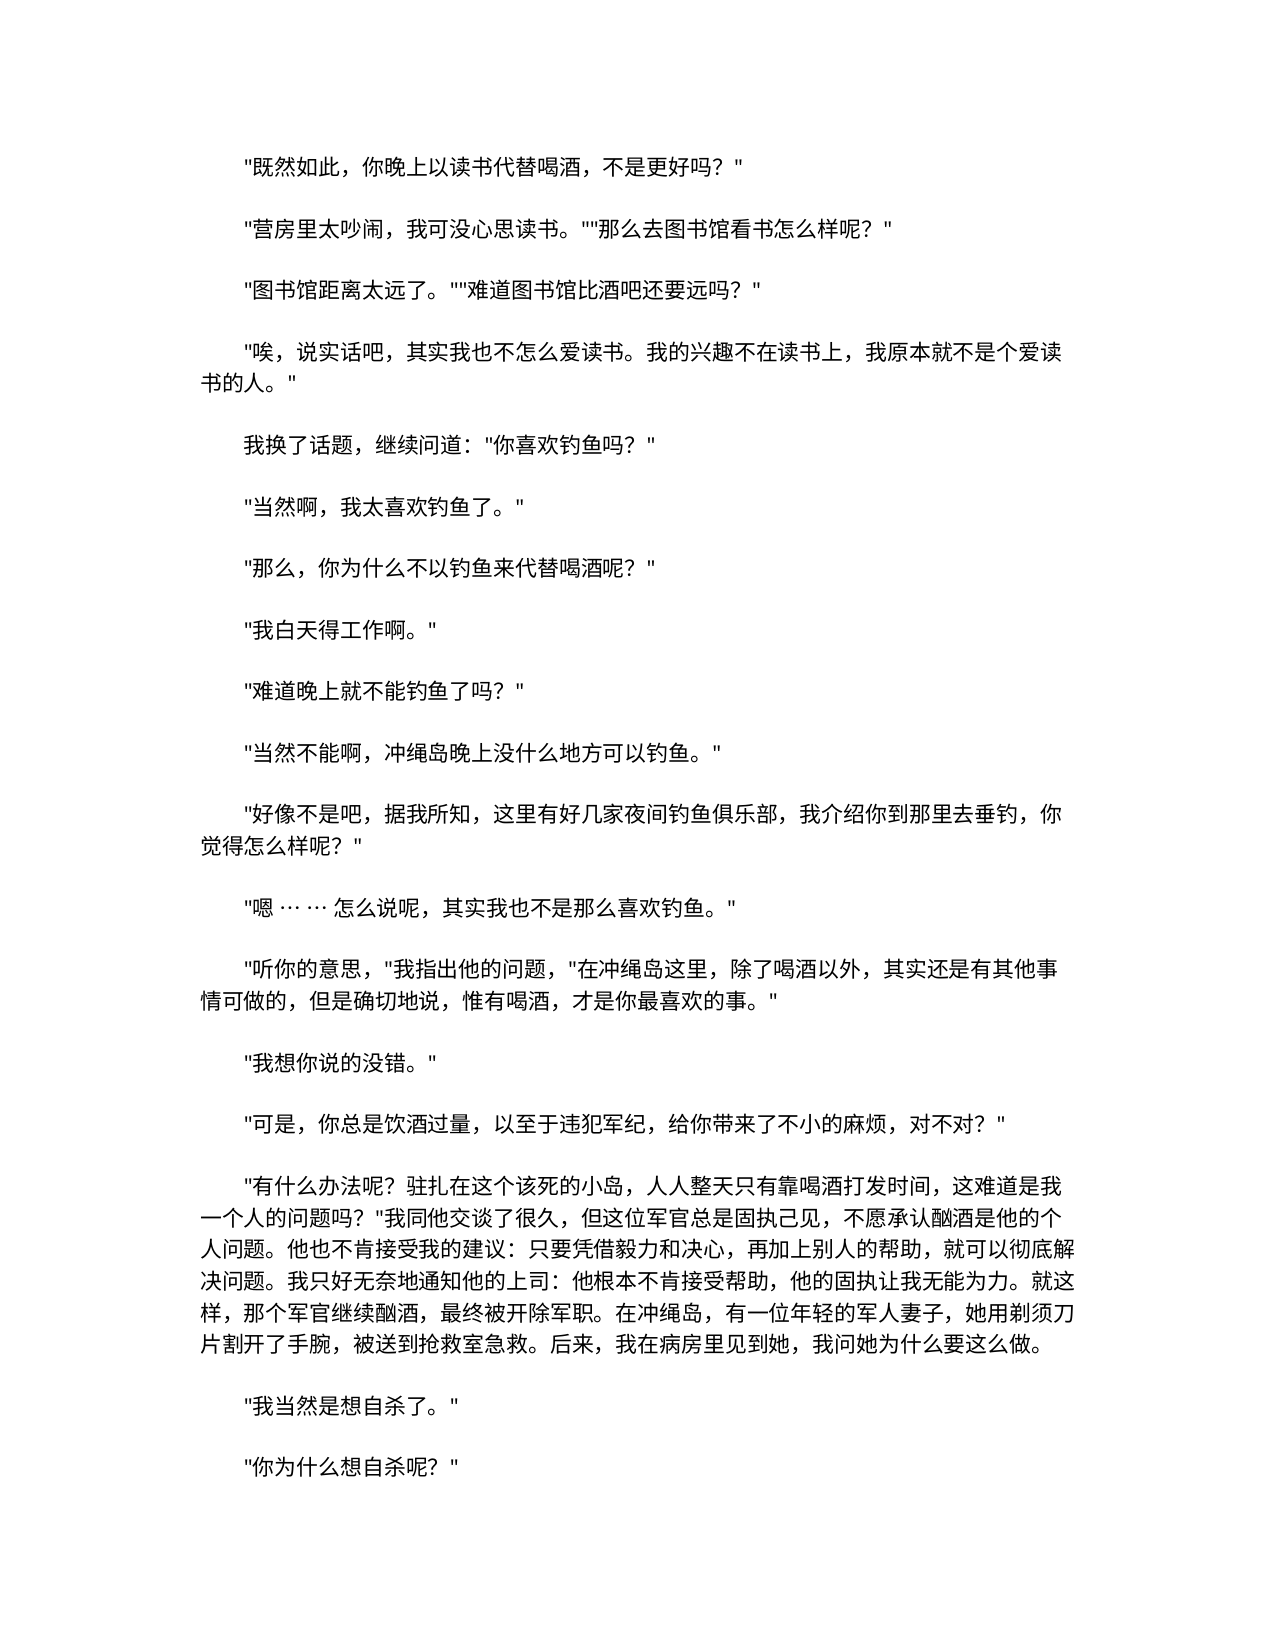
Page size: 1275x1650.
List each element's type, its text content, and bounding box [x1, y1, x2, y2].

text "我当然是想自杀了。" [200, 1389, 1075, 1421]
text "当然啊，我太喜欢钓鱼了。" [200, 489, 1075, 521]
text "有什么办法呢？驻扎在这个该死的小岛，人人整天只有靠喝酒打发时间，这难道是我一个人的问题吗？"我同他交谈了很久，但这位军官总是固执己见，不愿承认酗酒是他的个人问题。他也不肯接受我的建议：只要凭借毅力和决心，再加上别人的帮助，就可以彻底解决问题。我只好无奈地通知他的上司：他根本不肯接受帮助，他的固执让我无能为力。就这样，那个军官继续酗酒，最终被开除军职。在冲绳岛，有一位年轻的军人妻子，她用剃须刀片割开了手腕，被送到抢救室急救。后来，我在病房里见到她，我问她为什么要这么做。 [200, 1169, 1075, 1359]
text "可是，你总是饮酒过量，以至于违犯军纪，给你带来了不小的麻烦，对不对？" [200, 1107, 1075, 1139]
text "那么，你为什么不以钓鱼来代替喝酒呢？" [200, 551, 1075, 583]
text 我换了话题，继续问道："你喜欢钓鱼吗？" [200, 428, 1075, 460]
text "嗯 … … 怎么说呢，其实我也不是那么喜欢钓鱼。" [200, 891, 1075, 922]
text "听你的意思，"我指出他的问题，"在冲绳岛这里，除了喝酒以外，其实还是有其他事情可做的，但是确切地说，惟有喝酒，才是你最喜欢的事。" [200, 952, 1075, 1016]
text "你为什么想自杀呢？" [200, 1450, 1075, 1482]
text "我白天得工作啊。" [200, 613, 1075, 644]
text "图书馆距离太远了。""难道图书馆比酒吧还要远吗？" [200, 273, 1075, 305]
text "我想你说的没错。" [200, 1046, 1075, 1077]
text "好像不是吧，据我所知，这里有好几家夜间钓鱼俱乐部，我介绍你到那里去垂钓，你觉得怎么样呢？" [200, 797, 1075, 861]
text "当然不能啊，冲绳岛晚上没什么地方可以钓鱼。" [200, 736, 1075, 768]
text "唉，说实话吧，其实我也不怎么爱读书。我的兴趣不在读书上，我原本就不是个爱读书的人。" [200, 335, 1075, 398]
text "营房里太吵闹，我可没心思读书。""那么去图书馆看书怎么样呢？" [200, 212, 1075, 243]
text "难道晚上就不能钓鱼了吗？" [200, 674, 1075, 706]
text "既然如此，你晚上以读书代替喝酒，不是更好吗？" [200, 150, 1075, 182]
